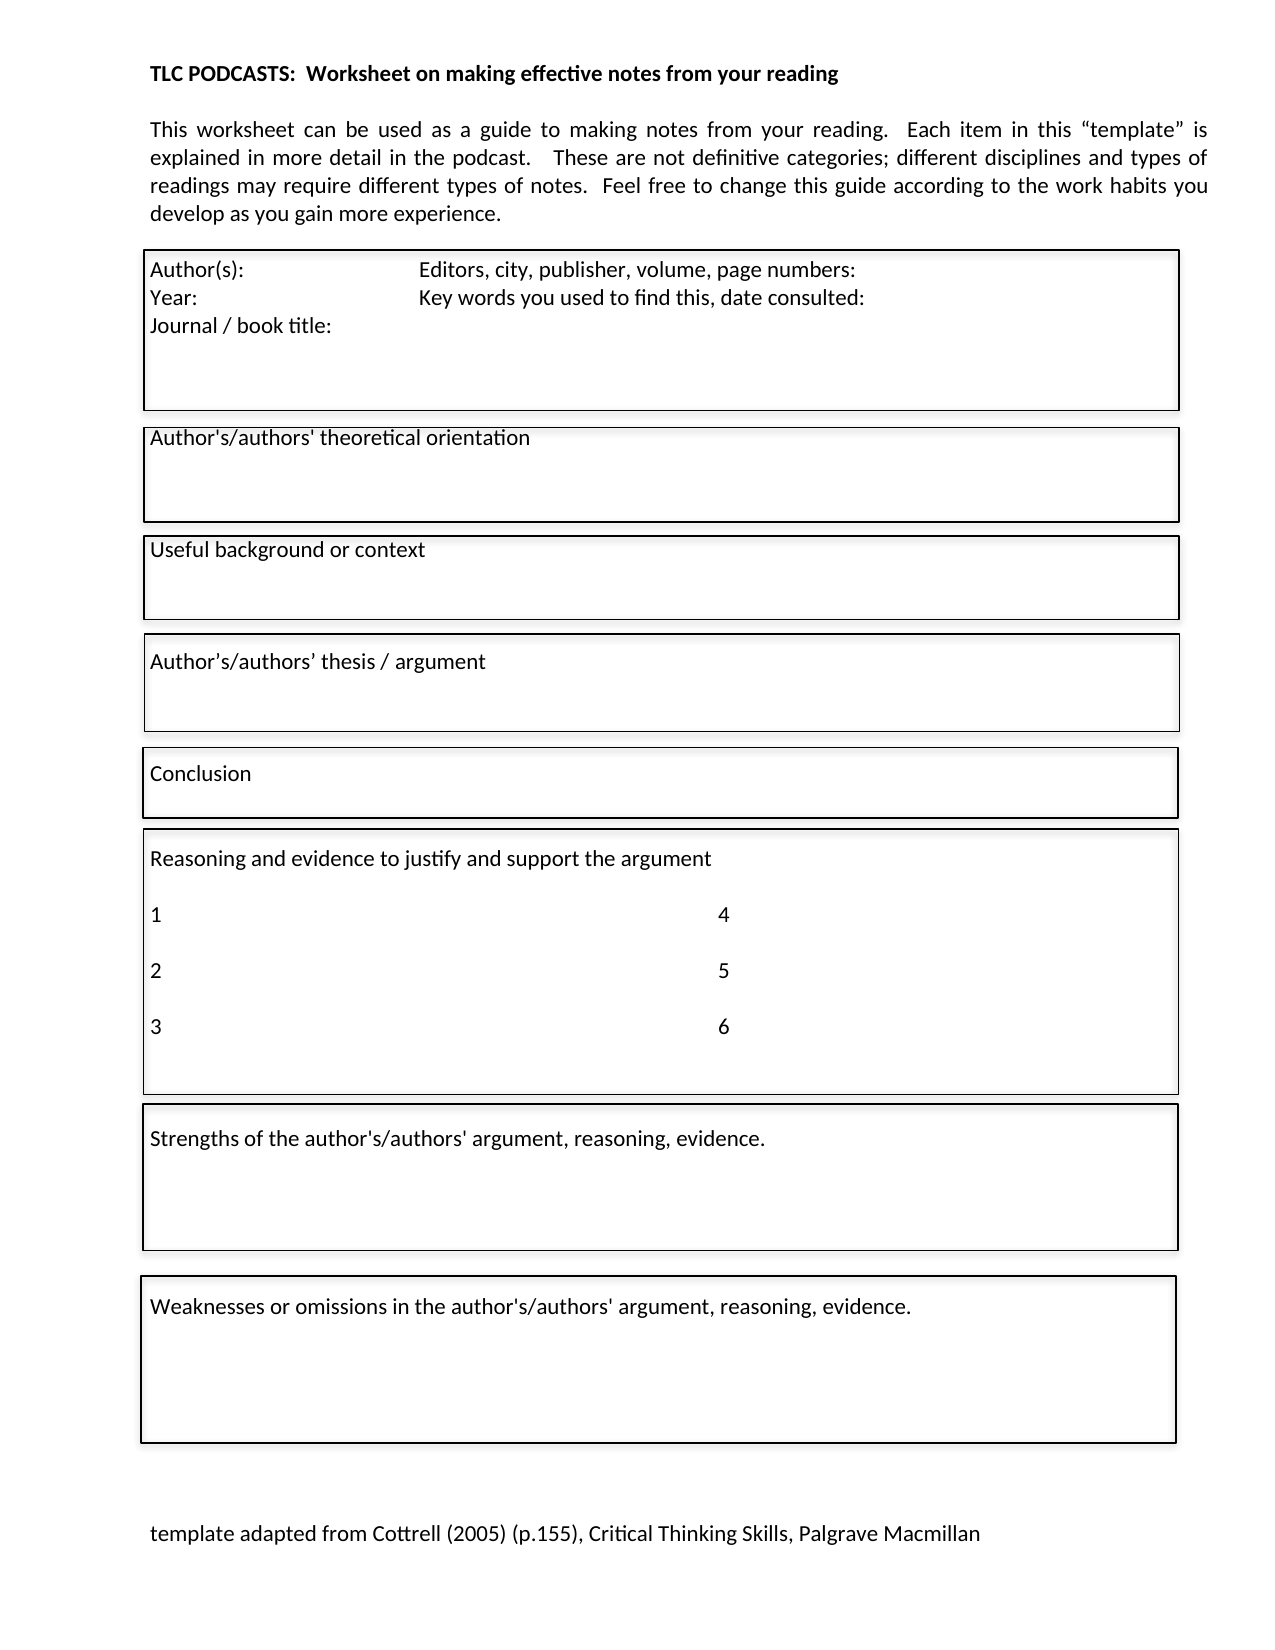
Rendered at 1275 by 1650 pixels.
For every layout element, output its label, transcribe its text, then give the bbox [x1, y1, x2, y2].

text 4 [718, 900, 1136, 928]
text Author’s/authors’ thesis / argument [150, 647, 1136, 676]
text Journal / book title: [150, 311, 1136, 339]
text TLC PODCASTS: Worksheet on making effective notes from your reading [150, 59, 1211, 87]
text Strengths of the author's/authors' argument, reasoning, evidence. [150, 1124, 1136, 1152]
text 3 [150, 1012, 568, 1040]
text Year: Key words you used to find this, date consulted: [150, 283, 1136, 311]
text 2 [150, 956, 568, 984]
text 6 [718, 1012, 1136, 1040]
text Author(s): Editors, city, publisher, volume, page numbers: [150, 259, 1136, 283]
text This worksheet can be used as a guide to making notes from your reading. Each item in this “template” is explained in more detail in the podcast. These are not definitive categories; different disciplines and types of readings may require different types of notes. Feel free to change this guide according to the work habits you develop as you gain more experience. [150, 115, 1211, 227]
text Conclusion [150, 759, 1136, 788]
text Author's/authors' theoretical orientation [150, 436, 1136, 451]
text Useful background or context [150, 545, 1136, 563]
text 5 [718, 956, 1136, 984]
text Reasoning and evidence to justify and support the argument [150, 844, 1136, 872]
text 1 [150, 900, 568, 928]
text Weaknesses or omissions in the author's/authors' argument, reasoning, evidence. [150, 1292, 1136, 1320]
